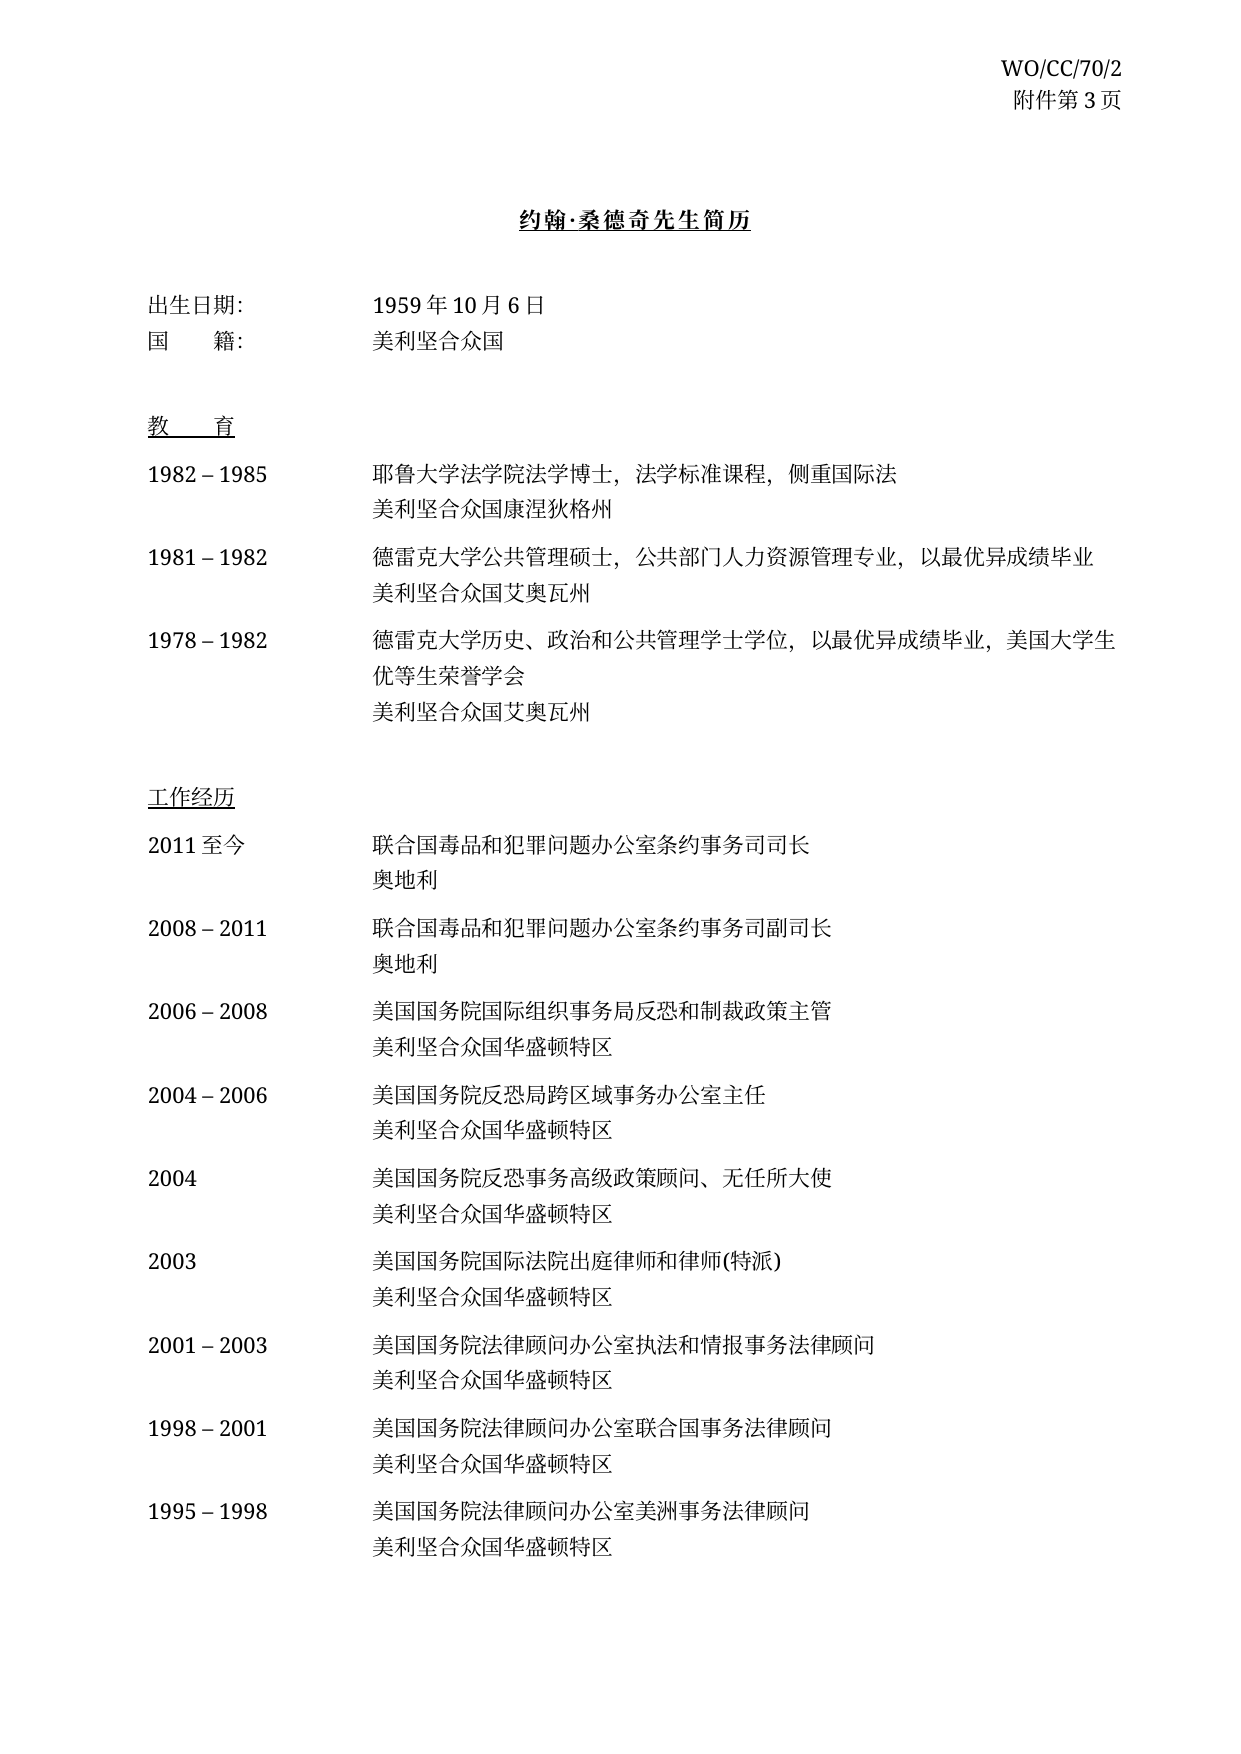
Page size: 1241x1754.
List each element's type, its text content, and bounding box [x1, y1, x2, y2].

text 2001 – 2003 美国国务院法律顾问办公室执法和情报事务法律顾问 美利坚合众国华盛顿特区 [148, 1324, 1122, 1395]
text 2008 – 2011 联合国毒品和犯罪问题办公室条约事务司副司长 奥地利 [148, 907, 1122, 978]
text 2004 美国国务院反恐事务高级政策顾问、无任所大使 美利坚合众国华盛顿特区 [148, 1157, 1122, 1228]
text 2004 – 2006 美国国务院反恐局跨区域事务办公室主任 美利坚合众国华盛顿特区 [148, 1074, 1122, 1145]
text 出生日期： 1959年10月6日 [148, 284, 1122, 320]
text 1995 – 1998 美国国务院法律顾问办公室美洲事务法律顾问 美利坚合众国华盛顿特区 [148, 1491, 1122, 1562]
text 1981 – 1982 德雷克大学公共管理硕士，公共部门人力资源管理专业，以最优异成绩毕业 美利坚合众国艾奥瓦州 [148, 537, 1122, 607]
text 2003 美国国务院国际法院出庭律师和律师(特派) 美利坚合众国华盛顿特区 [148, 1241, 1122, 1312]
text 工作经历 [148, 776, 1122, 812]
text 2006 – 2008 美国国务院国际组织事务局反恐和制裁政策主管 美利坚合众国华盛顿特区 [148, 991, 1122, 1062]
text 约翰·桑德奇先生简历 [148, 199, 1122, 234]
text 2011至今 联合国毒品和犯罪问题办公室条约事务司司长 奥地利 [148, 824, 1122, 895]
text 1982 – 1985 耶鲁大学法学院法学博士，法学标准课程，侧重国际法 美利坚合众国康涅狄格州 [148, 453, 1122, 524]
text 1978 – 1982 德雷克大学历史、政治和公共管理学士学位，以最优异成绩毕业，美国大学生优等生荣誉学会 美利坚合众国艾奥瓦州 [148, 620, 1122, 726]
text 国 籍： 美利坚合众国 [148, 320, 1122, 355]
text 教 育 [148, 405, 1122, 441]
text 1998 – 2001 美国国务院法律顾问办公室联合国事务法律顾问 美利坚合众国华盛顿特区 [148, 1407, 1122, 1478]
